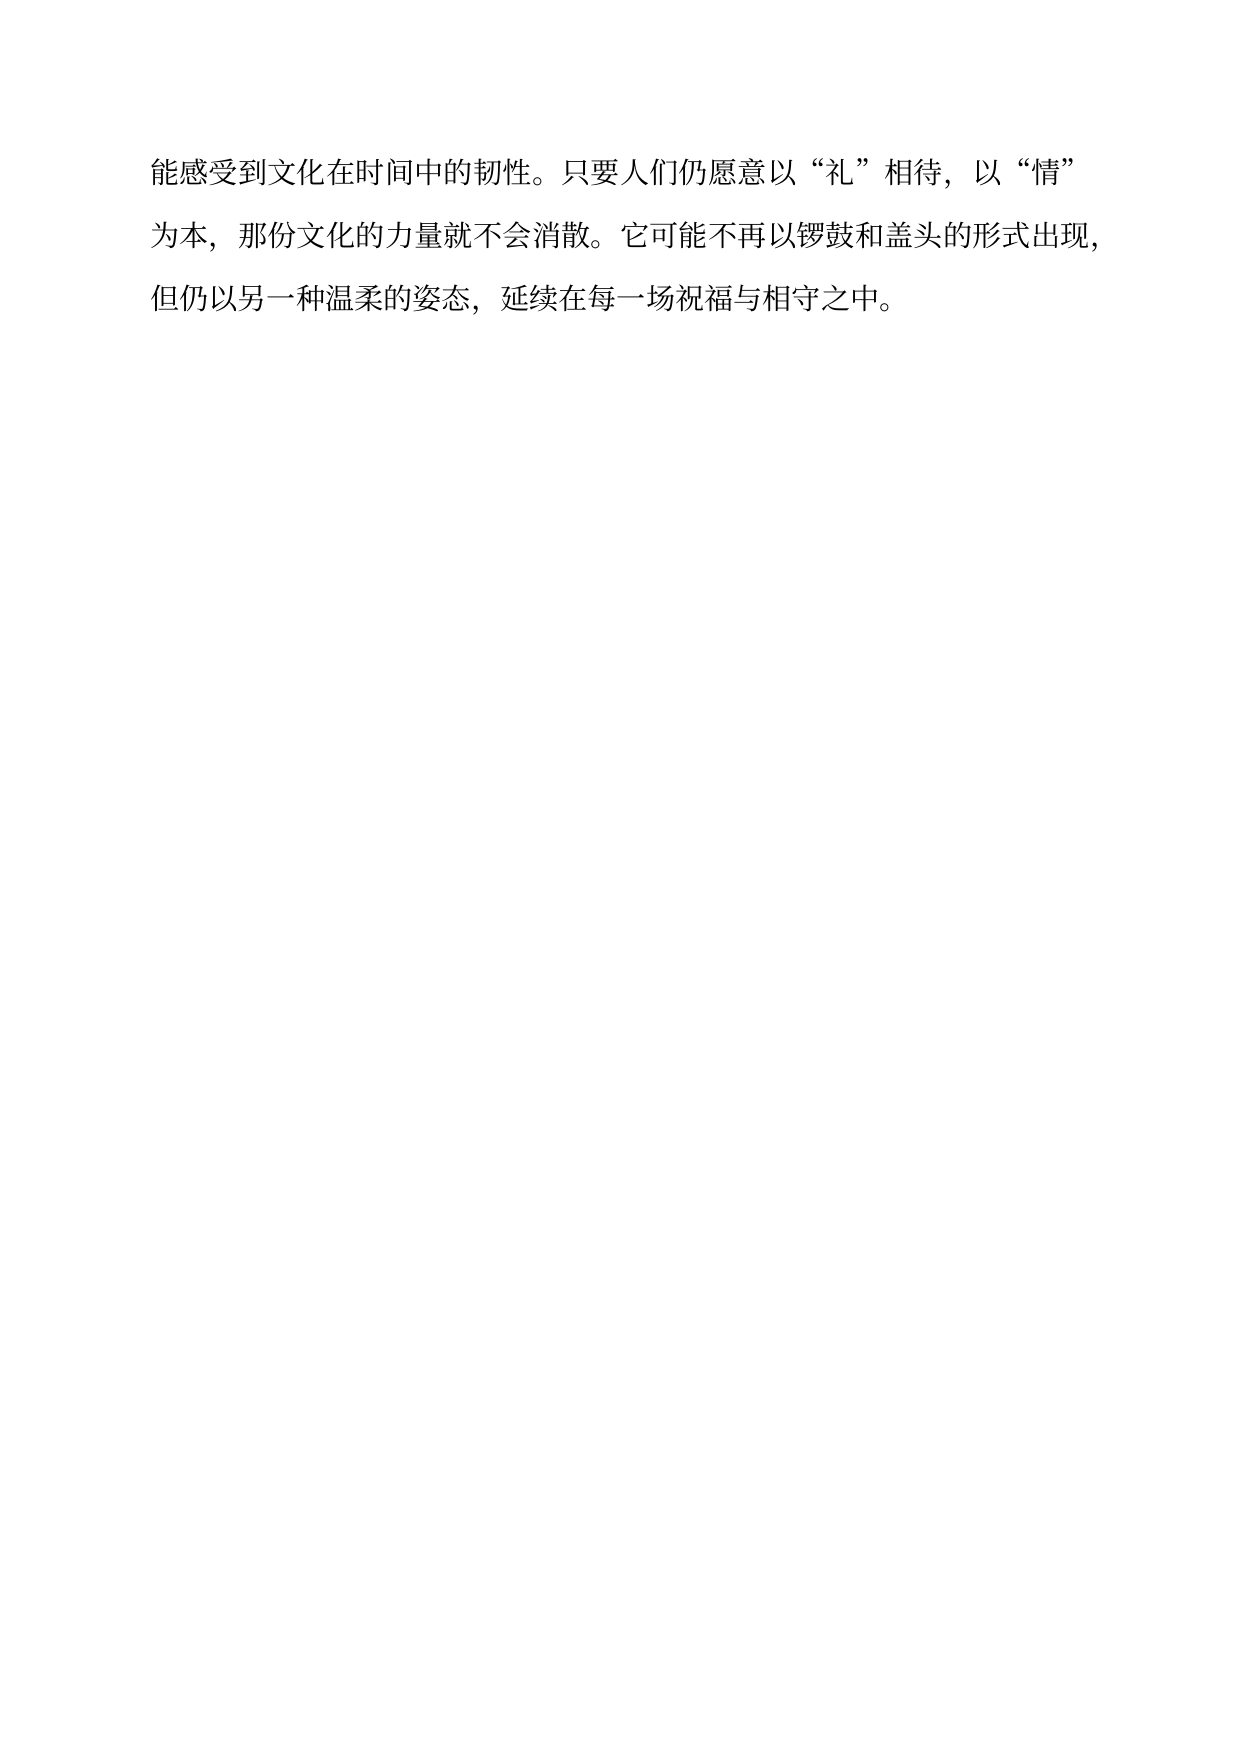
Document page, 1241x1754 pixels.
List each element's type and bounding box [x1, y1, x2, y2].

text [150, 150, 1090, 317]
